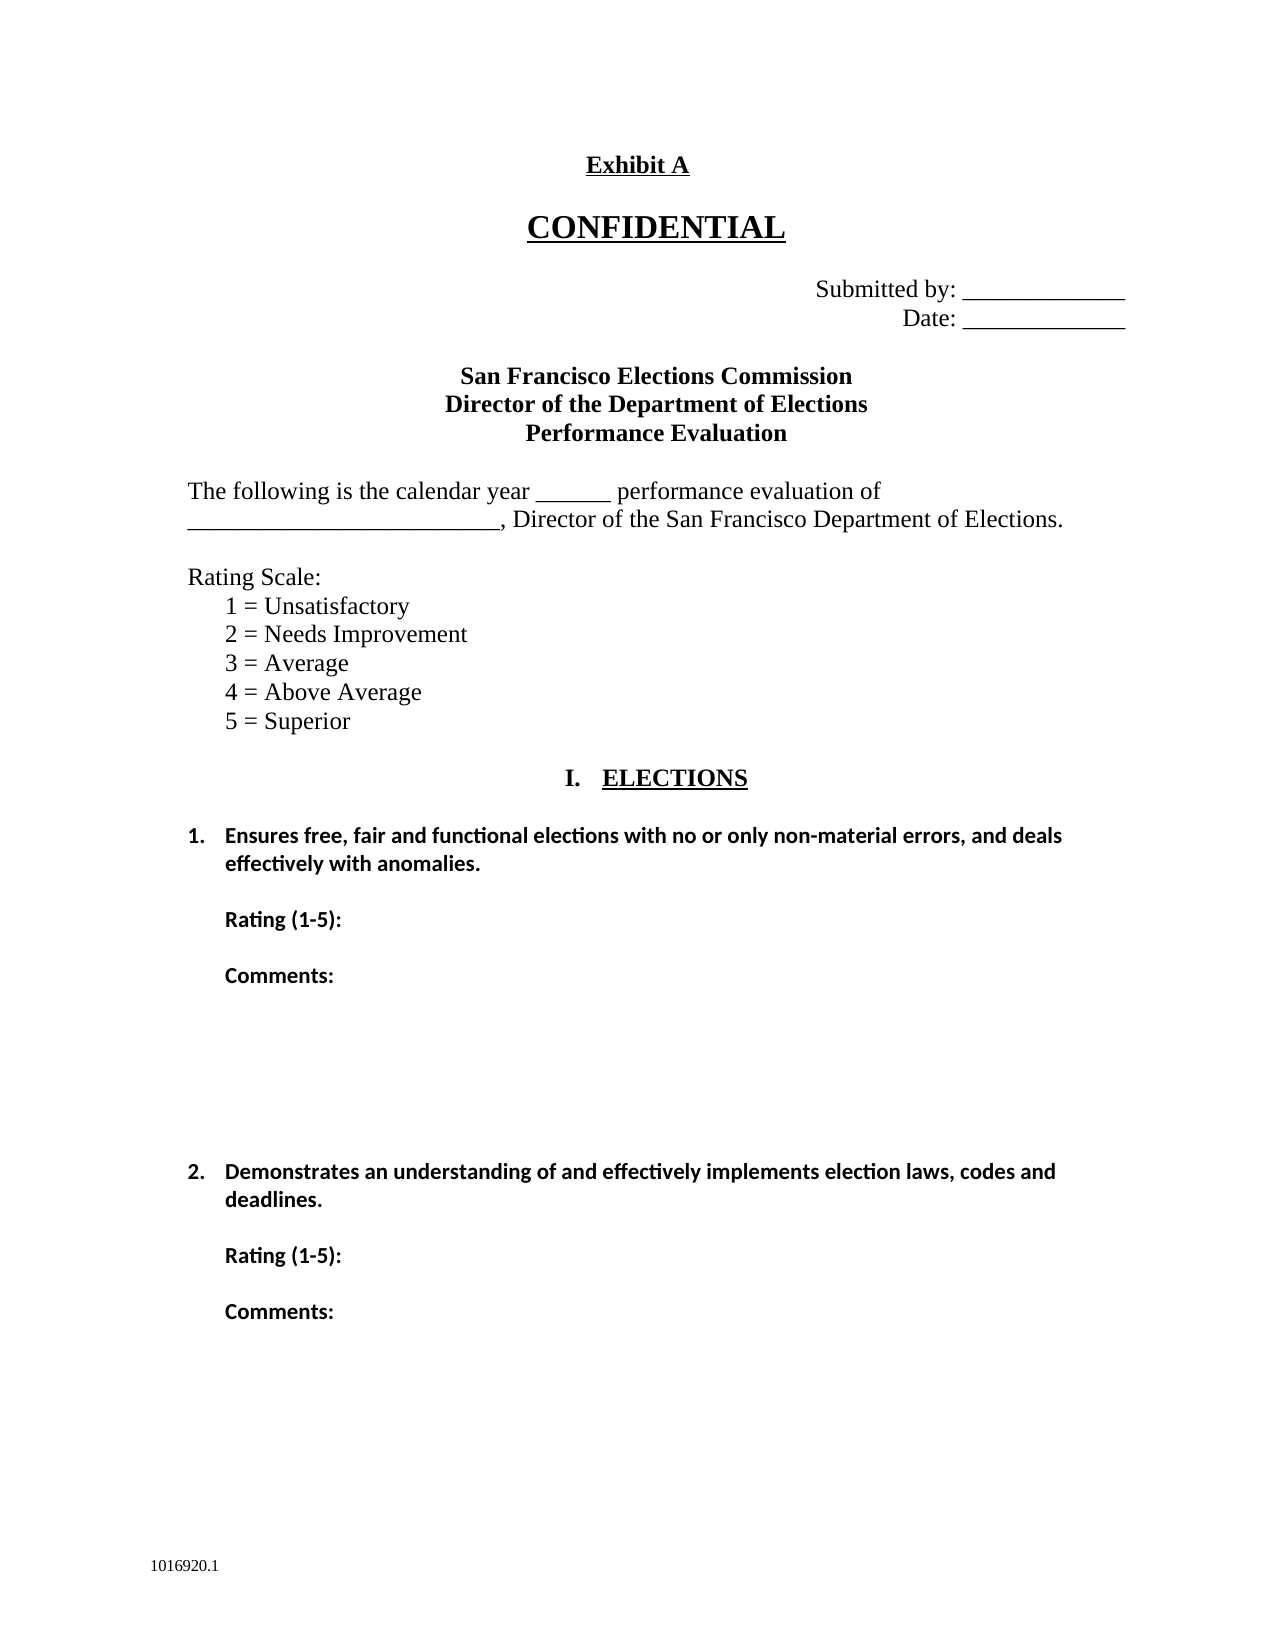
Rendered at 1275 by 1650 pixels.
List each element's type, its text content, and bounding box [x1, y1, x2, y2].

text The following is the calendar year ______ performance evaluation of _________________________, Director of the San Francisco Department of Elections. [187, 476, 1125, 533]
text Rating Scale: [187, 562, 1125, 591]
list Rating (1-5): [225, 1241, 1125, 1269]
text CONFIDENTIAL [187, 207, 1125, 246]
text 5 = Superior [225, 706, 1125, 734]
text 4 = Above Average [225, 677, 1125, 706]
text 3 = Average [225, 648, 1125, 677]
text Performance Evaluation [187, 418, 1125, 447]
text San Francisco Elections Commission [187, 361, 1125, 389]
text Exhibit A [150, 150, 1125, 179]
list Demonstrates an understanding of and effectively implements election laws, codes and deadlines. [187, 1157, 1125, 1213]
text 1 = Unsatisfactory [225, 591, 1125, 619]
text Submitted by: _____________ [187, 274, 1125, 303]
list Comments: [225, 961, 1125, 989]
text I. ELECTIONS [187, 763, 1125, 792]
text Date: _____________ [150, 303, 1125, 332]
list Ensures free, fair and functional elections with no or only non-material errors, and deals effectively with anomalies. [187, 821, 1125, 877]
list Comments: [225, 1297, 1125, 1325]
text 2 = Needs Improvement [225, 619, 1125, 648]
list Rating (1-5): [225, 905, 1125, 933]
text Director of the Department of Elections [187, 389, 1125, 418]
